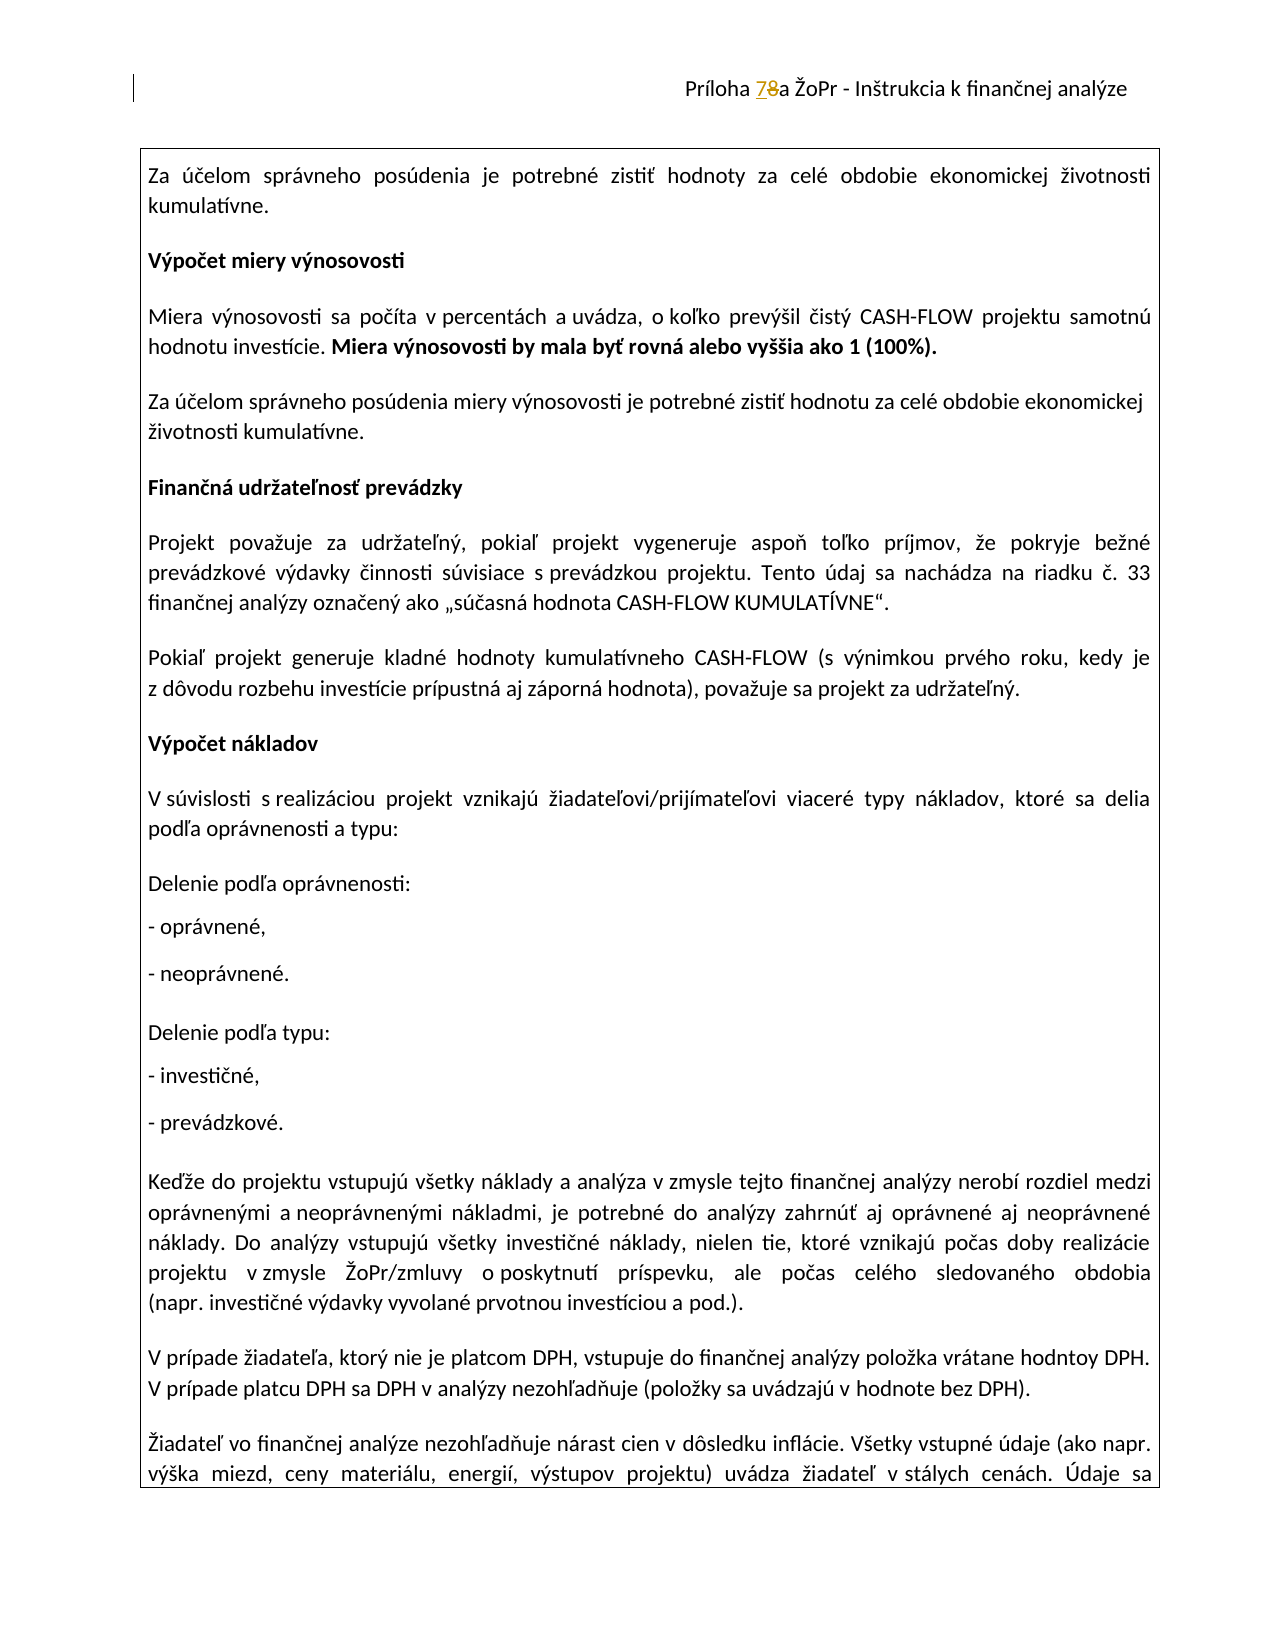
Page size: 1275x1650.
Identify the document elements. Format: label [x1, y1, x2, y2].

table_cell [141, 149, 1159, 1487]
